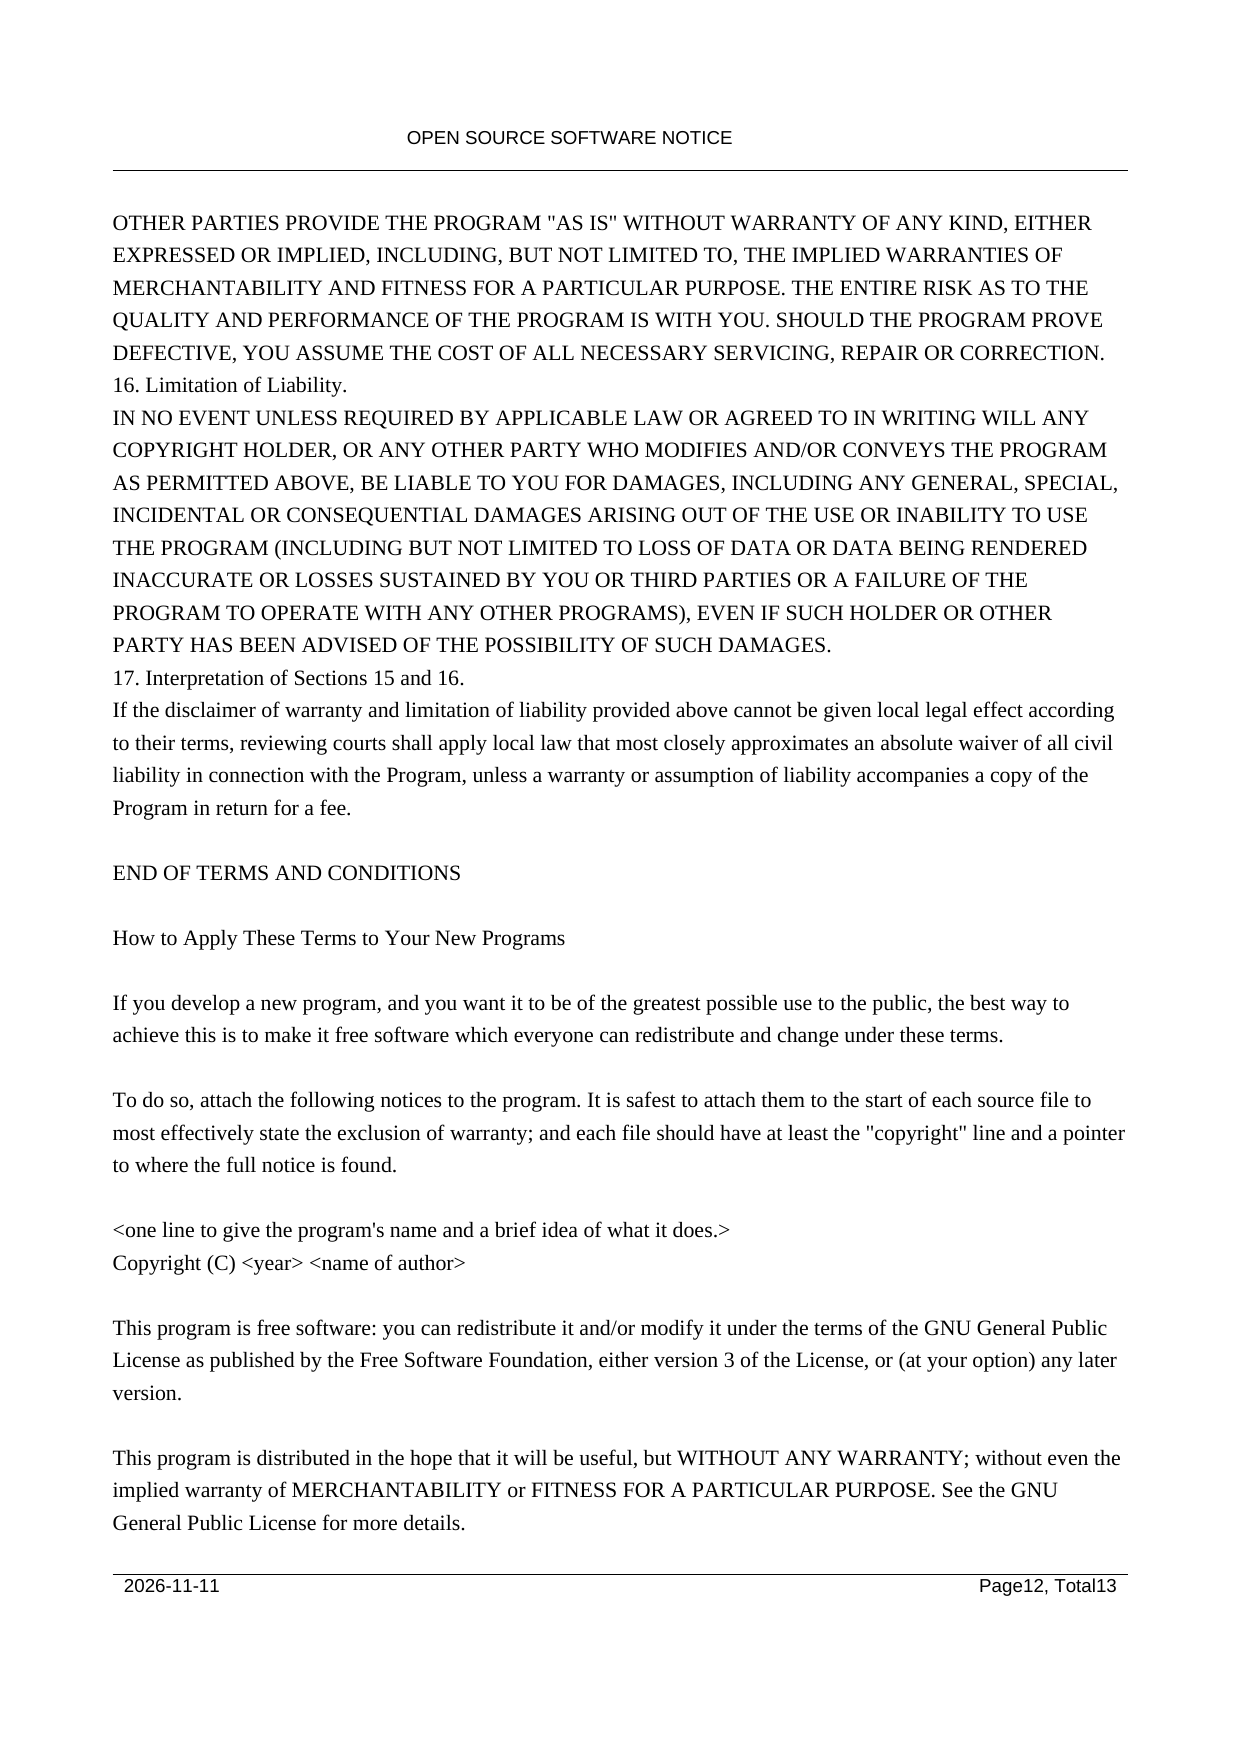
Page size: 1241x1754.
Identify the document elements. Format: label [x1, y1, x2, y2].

text [112, 206, 1128, 1539]
